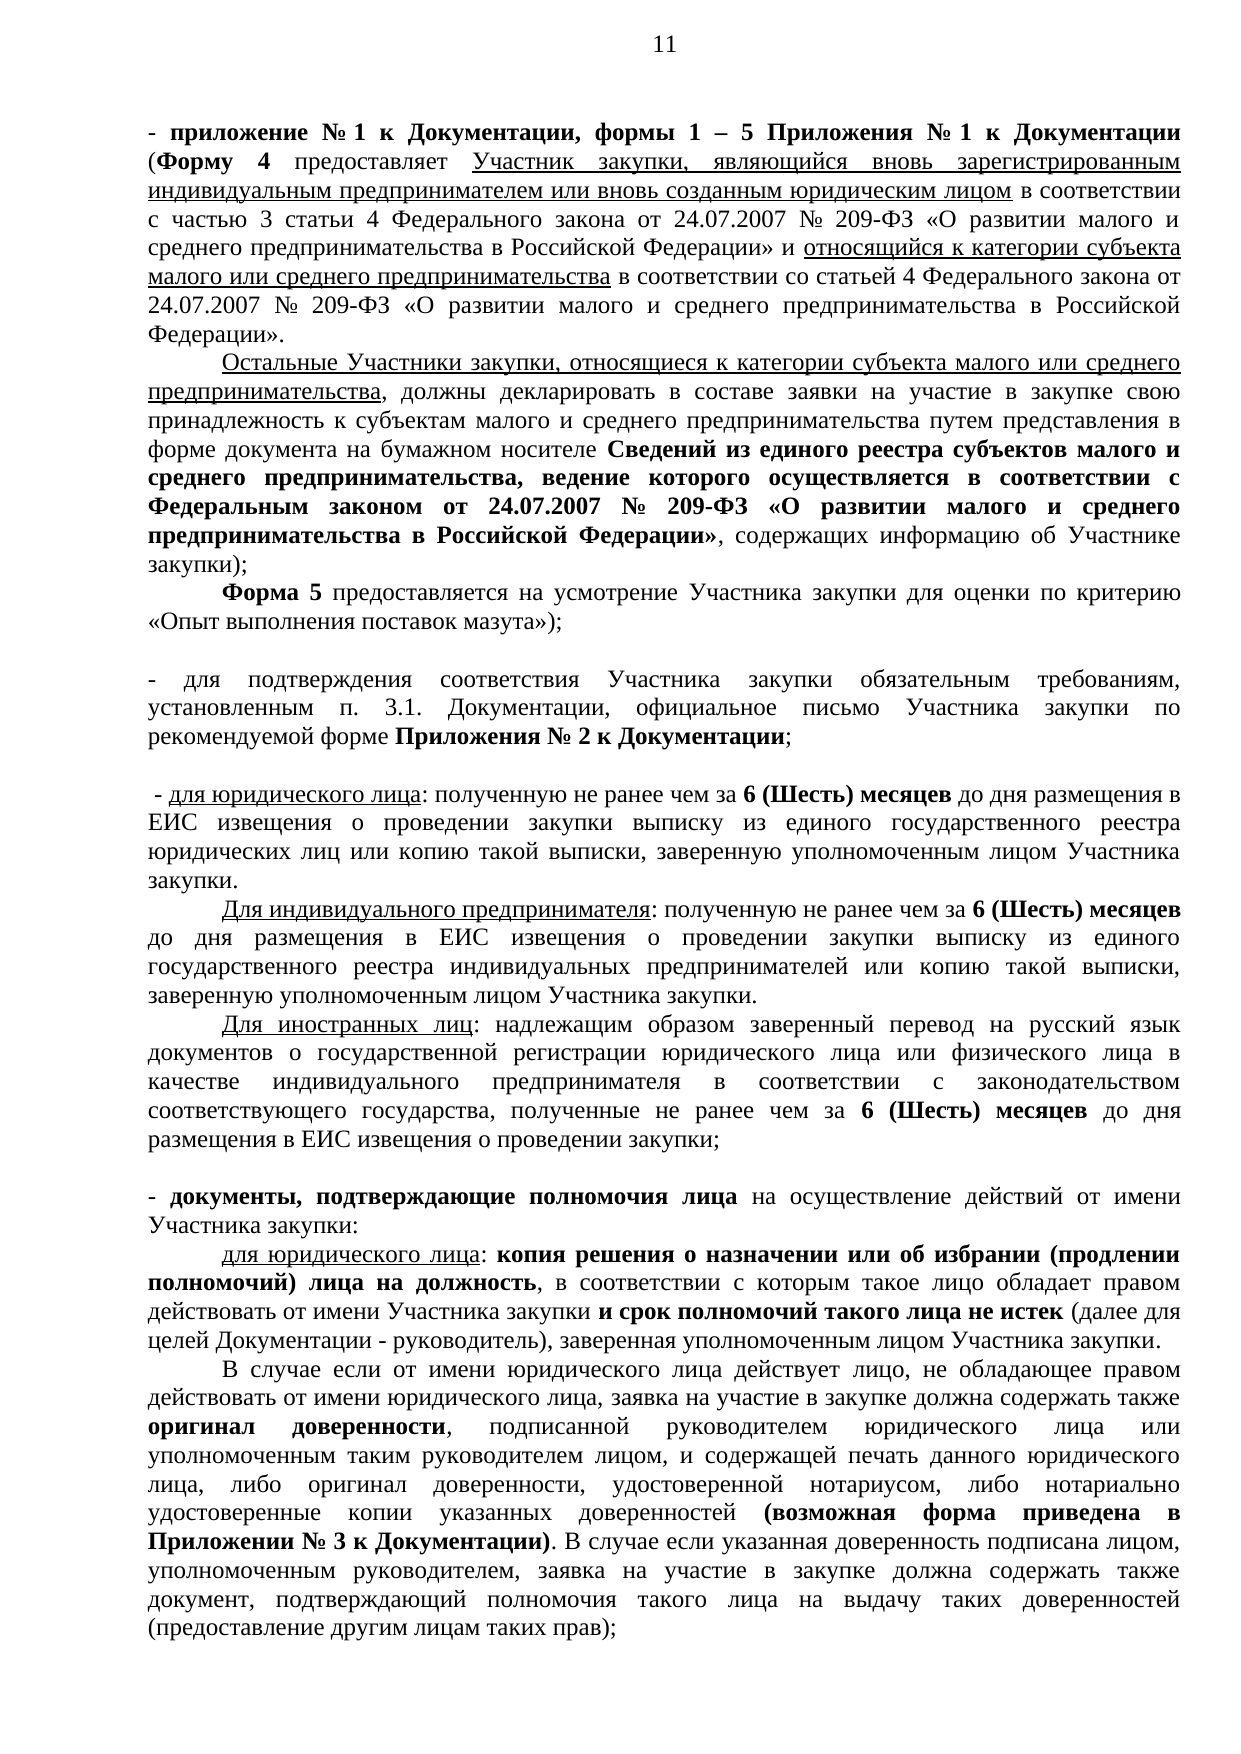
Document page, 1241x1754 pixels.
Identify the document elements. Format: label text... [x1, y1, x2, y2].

text Для индивидуального предпринимателя: полученную не ранее чем за 6 (Шесть) месяцев до дня размещения в ЕИС извещения о проведении закупки выписку из единого государственного реестра индивидуальных предпринимателей или копию такой выписки, заверенную уполномоченным лицом Участника закупки. [148, 894, 1181, 1009]
text - для подтверждения соответствия Участника закупки обязательным требованиям, установленным п. 3.1. Документации, официальное письмо Участника закупки по рекомендуемой форме Приложения № 2 к Документации; [148, 664, 1181, 750]
text Для иностранных лиц: надлежащим образом заверенный перевод на русский язык документов о государственной регистрации юридического лица или физического лица в качестве индивидуального предпринимателя в соответствии с законодательством соответствующего государства, полученные не ранее чем за 6 (Шесть) месяцев до дня размещения в ЕИС извещения о проведении закупки; [148, 1009, 1181, 1152]
text для юридического лица: копия решения о назначении или об избрании (продлении полномочий) лица на должность, в соответствии с которым такое лицо обладает правом действовать от имени Участника закупки и срок полномочий такого лица не истек (далее для целей Документации - руководитель), заверенная уполномоченным лицом Участника закупки. [148, 1239, 1181, 1354]
text - для юридического лица: полученную не ранее чем за 6 (Шесть) месяцев до дня размещения в ЕИС извещения о проведении закупки выписку из единого государственного реестра юридических лиц или копию такой выписки, заверенную уполномоченным лицом Участника закупки. [148, 779, 1181, 894]
text Остальные Участники закупки, относящиеся к категории субъекта малого или среднего предпринимательства, должны декларировать в составе заявки на участие в закупке свою принадлежность к субъектам малого и среднего предпринимательства путем представления в форме документа на бумажном носителе Сведений из единого реестра субъектов малого и среднего предпринимательства, ведение которого осуществляется в соответствии с Федеральным законом от 24.07.2007 № 209-ФЗ «О развитии малого и среднего предпринимательства в Российской Федерации», содержащих информацию об Участнике закупки); [148, 347, 1181, 577]
text - приложение № 1 к Документации, формы 1 – 5 Приложения № 1 к Документации (Форму 4 предоставляет Участник закупки, являющийся вновь зарегистрированным индивидуальным предпринимателем или вновь созданным юридическим лицом в соответствии с частью 3 статьи 4 Федерального закона от 24.07.2007 № 209-ФЗ «О развитии малого и среднего предпринимательства в Российской Федерации» и относящийся к категории субъекта малого или среднего предпринимательства в соответствии со статьей 4 Федерального закона от 24.07.2007 № 209-ФЗ «О развитии малого и среднего предпринимательства в Российской Федерации». [148, 117, 1181, 347]
text Форма 5 предоставляется на усмотрение Участника закупки для оценки по критерию «Опыт выполнения поставок мазута»); [148, 577, 1181, 635]
text - документы, подтверждающие полномочия лица на осуществление действий от имени Участника закупки: [148, 1181, 1181, 1239]
text В случае если от имени юридического лица действует лицо, не обладающее правом действовать от имени юридического лица, заявка на участие в закупке должна содержать также оригинал доверенности, подписанной руководителем юридического лица или уполномоченным таким руководителем лицом, и содержащей печать данного юридического лица, либо оригинал доверенности, удостоверенной нотариусом, либо нотариально удостоверенные копии указанных доверенностей (возможная форма приведена в Приложении № 3 к Документации). В случае если указанная доверенность подписана лицом, уполномоченным руководителем, заявка на участие в закупке должна содержать также документ, подтверждающий полномочия такого лица на выдачу таких доверенностей (предоставление другим лицам таких прав); [148, 1354, 1181, 1641]
